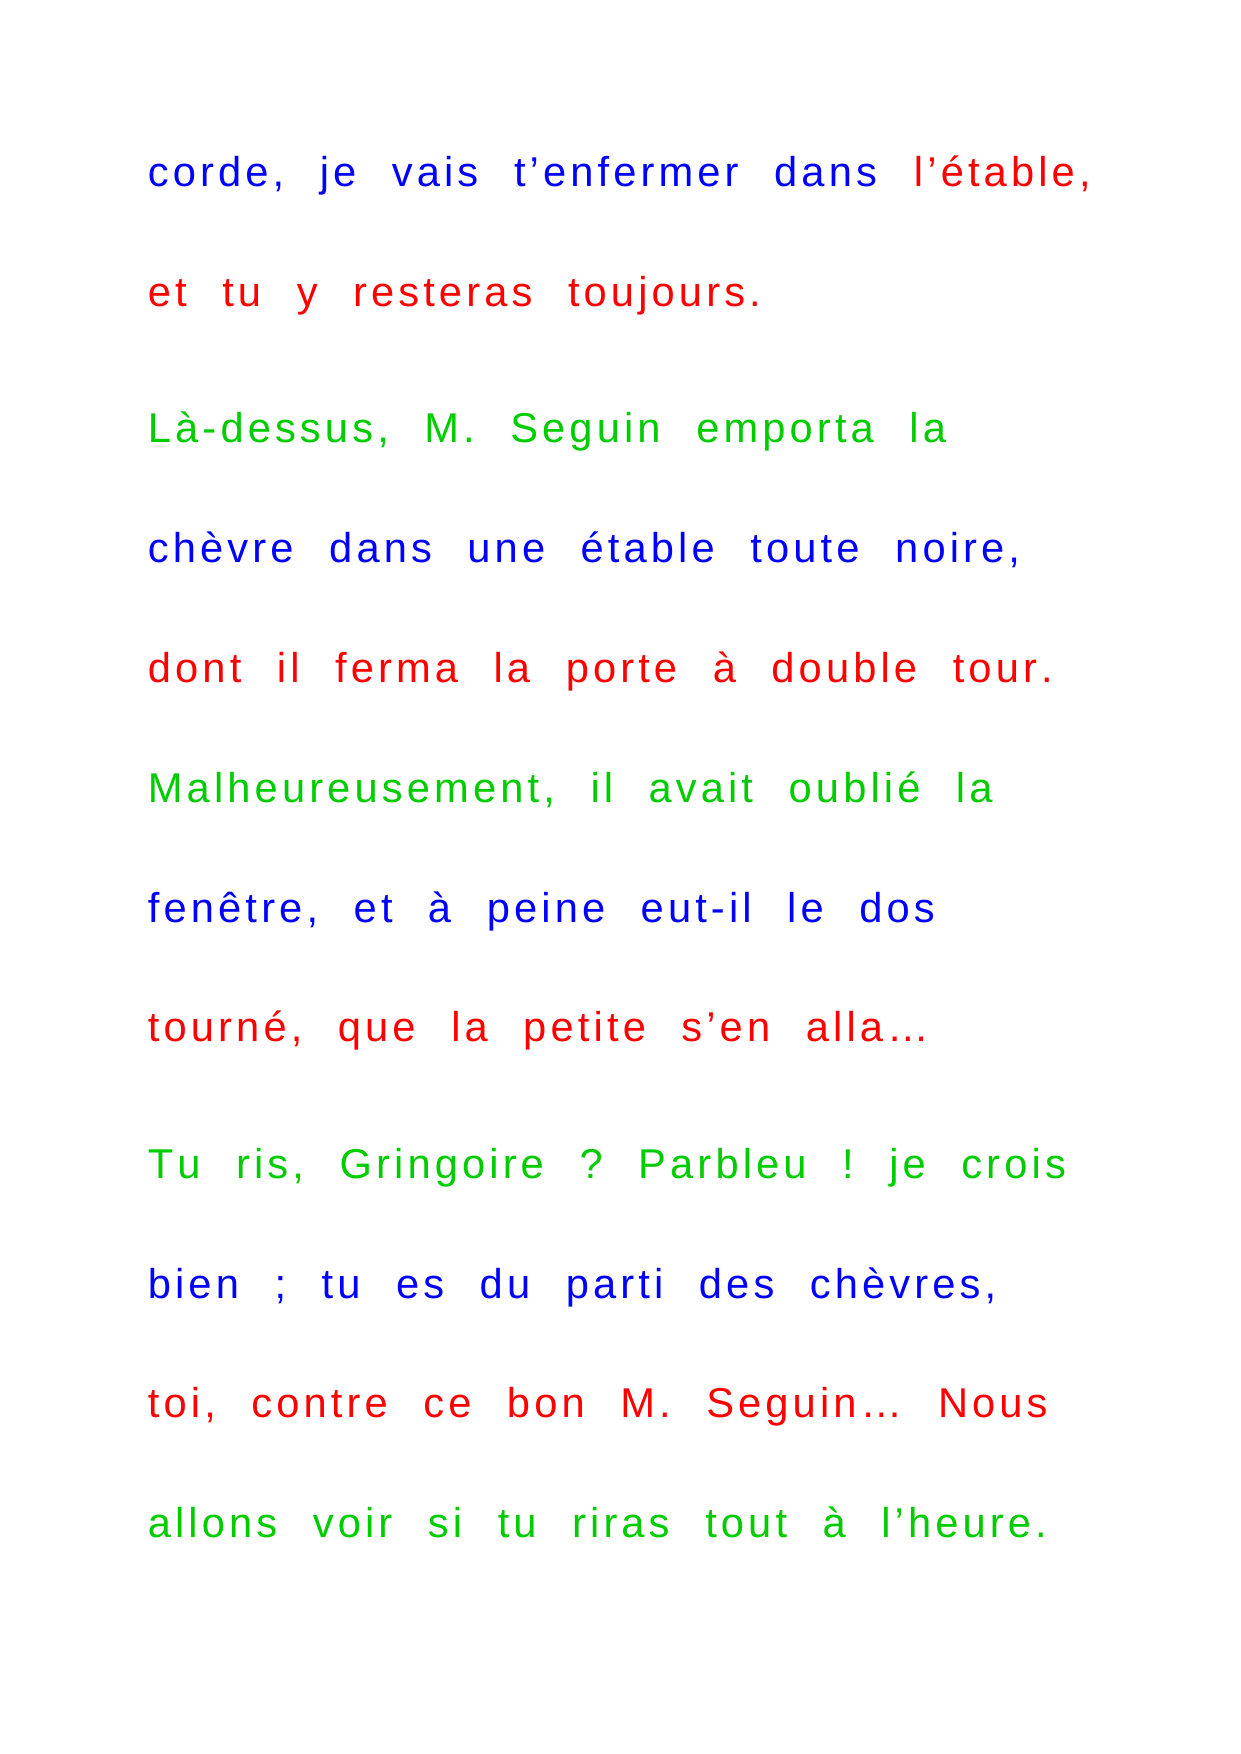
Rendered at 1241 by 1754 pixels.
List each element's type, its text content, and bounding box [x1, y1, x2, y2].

text Là-dessus, M. Seguin emporta la chèvre dans une étable toute noire, dont il ferma la porte à double tour. Malheureusement, il avait oublié la fenêtre, et à peine eut-il le dos tourné, que la petite s’en alla… [148, 404, 1093, 1051]
text Tu ris, Gringoire ? Parbleu ! je crois bien ; tu es du parti des chèvres, toi, contre ce bon M. Seguin… Nous allons voir si tu riras tout à l’heure. [148, 1139, 1093, 1547]
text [148, 148, 1093, 315]
